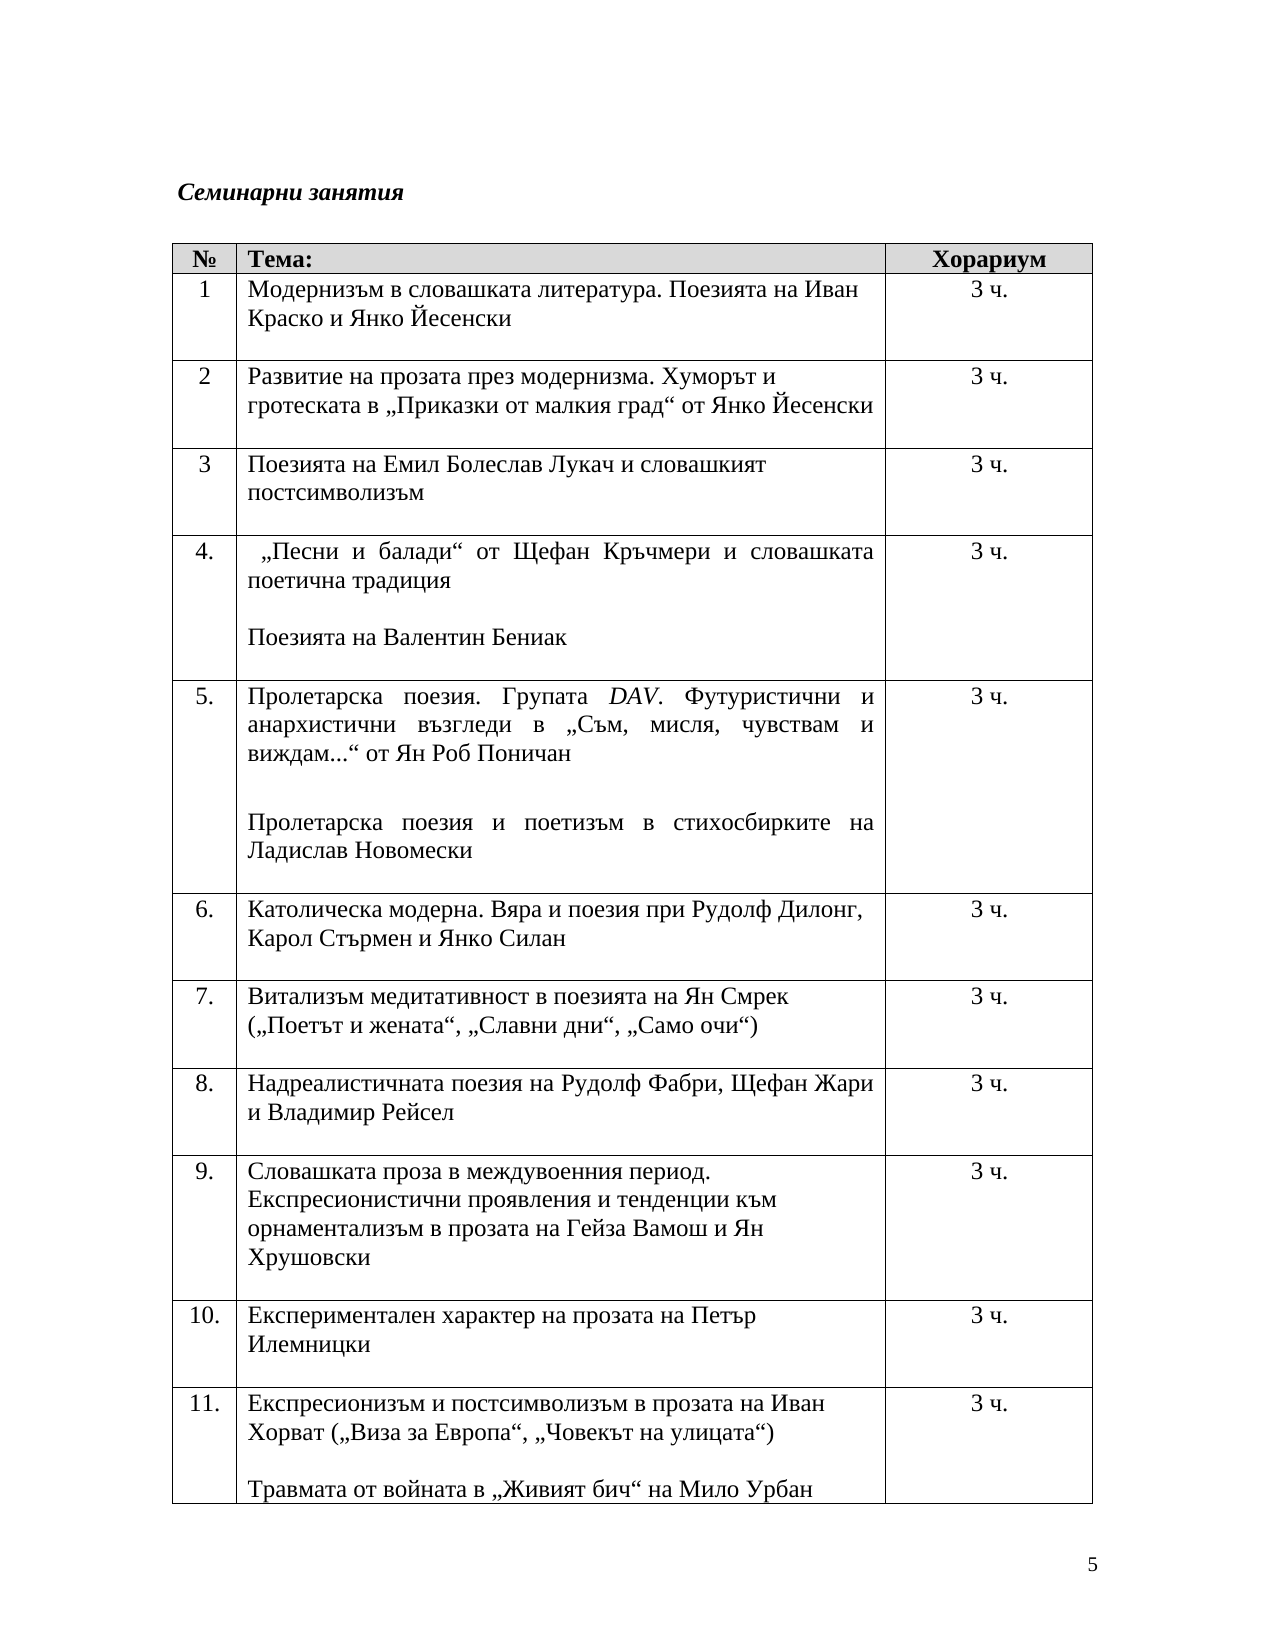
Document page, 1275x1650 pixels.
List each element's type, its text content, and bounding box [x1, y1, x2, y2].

table_cell Развитие на прозата през модернизма. Хуморът и гротеската в „Приказки от малкия град“ от Янко Йесенски [237, 361, 885, 448]
table_cell 3 ч. [886, 449, 1092, 535]
table_cell 2 [173, 361, 236, 448]
table_header Тема: [237, 244, 885, 273]
table_cell 3 ч. [886, 981, 1092, 1067]
table_cell Словашката проза в междувоенния период. Експресионистични проявления и тенденции към орнаментализъм в прозата на Гейза Вамош и Ян Хрушовски [237, 1156, 885, 1299]
text Семинарни занятия [177, 177, 1098, 206]
table_cell 3 ч. [886, 894, 1092, 980]
table_cell „Песни и балади“ от Щефан Кръчмери и словашката поетична традиция Поезията на Валентин Бениак [237, 536, 885, 680]
table_cell 3 ч. [886, 274, 1092, 360]
table_cell Поезията на Емил Болеслав Лукач и словашкият постсимволизъм [237, 449, 885, 535]
table_header Хорариум [886, 244, 1092, 273]
table_cell 3 ч. [886, 1301, 1092, 1387]
table_cell 3 [173, 449, 236, 535]
table_cell 9. [173, 1156, 236, 1299]
table_cell 7. [173, 981, 236, 1067]
table_cell Модернизъм в словашката литература. Поезията на Иван Краско и Янко Йесенски [237, 274, 885, 360]
table_cell 10. [173, 1301, 236, 1387]
table_cell 8. [173, 1069, 236, 1155]
table_cell 3 ч. [886, 536, 1092, 680]
table_cell 3 ч. [886, 1069, 1092, 1155]
table_cell Католическа модерна. Вяра и поезия при Рудолф Дилонг, Карол Стърмен и Янко Силан [237, 894, 885, 980]
table_cell 1 [173, 274, 236, 360]
table_cell 3 ч. [886, 681, 1092, 893]
table_header № [173, 244, 236, 273]
table_cell 3 ч. [886, 361, 1092, 448]
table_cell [237, 1388, 885, 1503]
table_cell Експериментален характер на прозата на Петър Илемницки [237, 1301, 885, 1387]
table_cell Надреалистичната поезия на Рудолф Фабри, Щефан Жари и Владимир Рейсел [237, 1069, 885, 1155]
table_cell Пролетарска поезия. Групата DAV. Футуристични и анархистични възгледи в „Съм, мисля, чувствам и виждам...“ от Ян Роб Поничан Пролетарска поезия и поетизъм в стихосбирките на Ладислав Новомески [237, 681, 885, 893]
table_cell Витализъм медитативност в поезията на Ян Смрек („Поетът и жената“, „Славни дни“, „Само очи“) [237, 981, 885, 1067]
table_cell 5. [173, 681, 236, 893]
table_cell 3 ч. [886, 1156, 1092, 1299]
table_cell 4. [173, 536, 236, 680]
table_cell 11. [173, 1388, 236, 1503]
table_cell 6. [173, 894, 236, 980]
table_cell 3 ч. [886, 1388, 1092, 1503]
